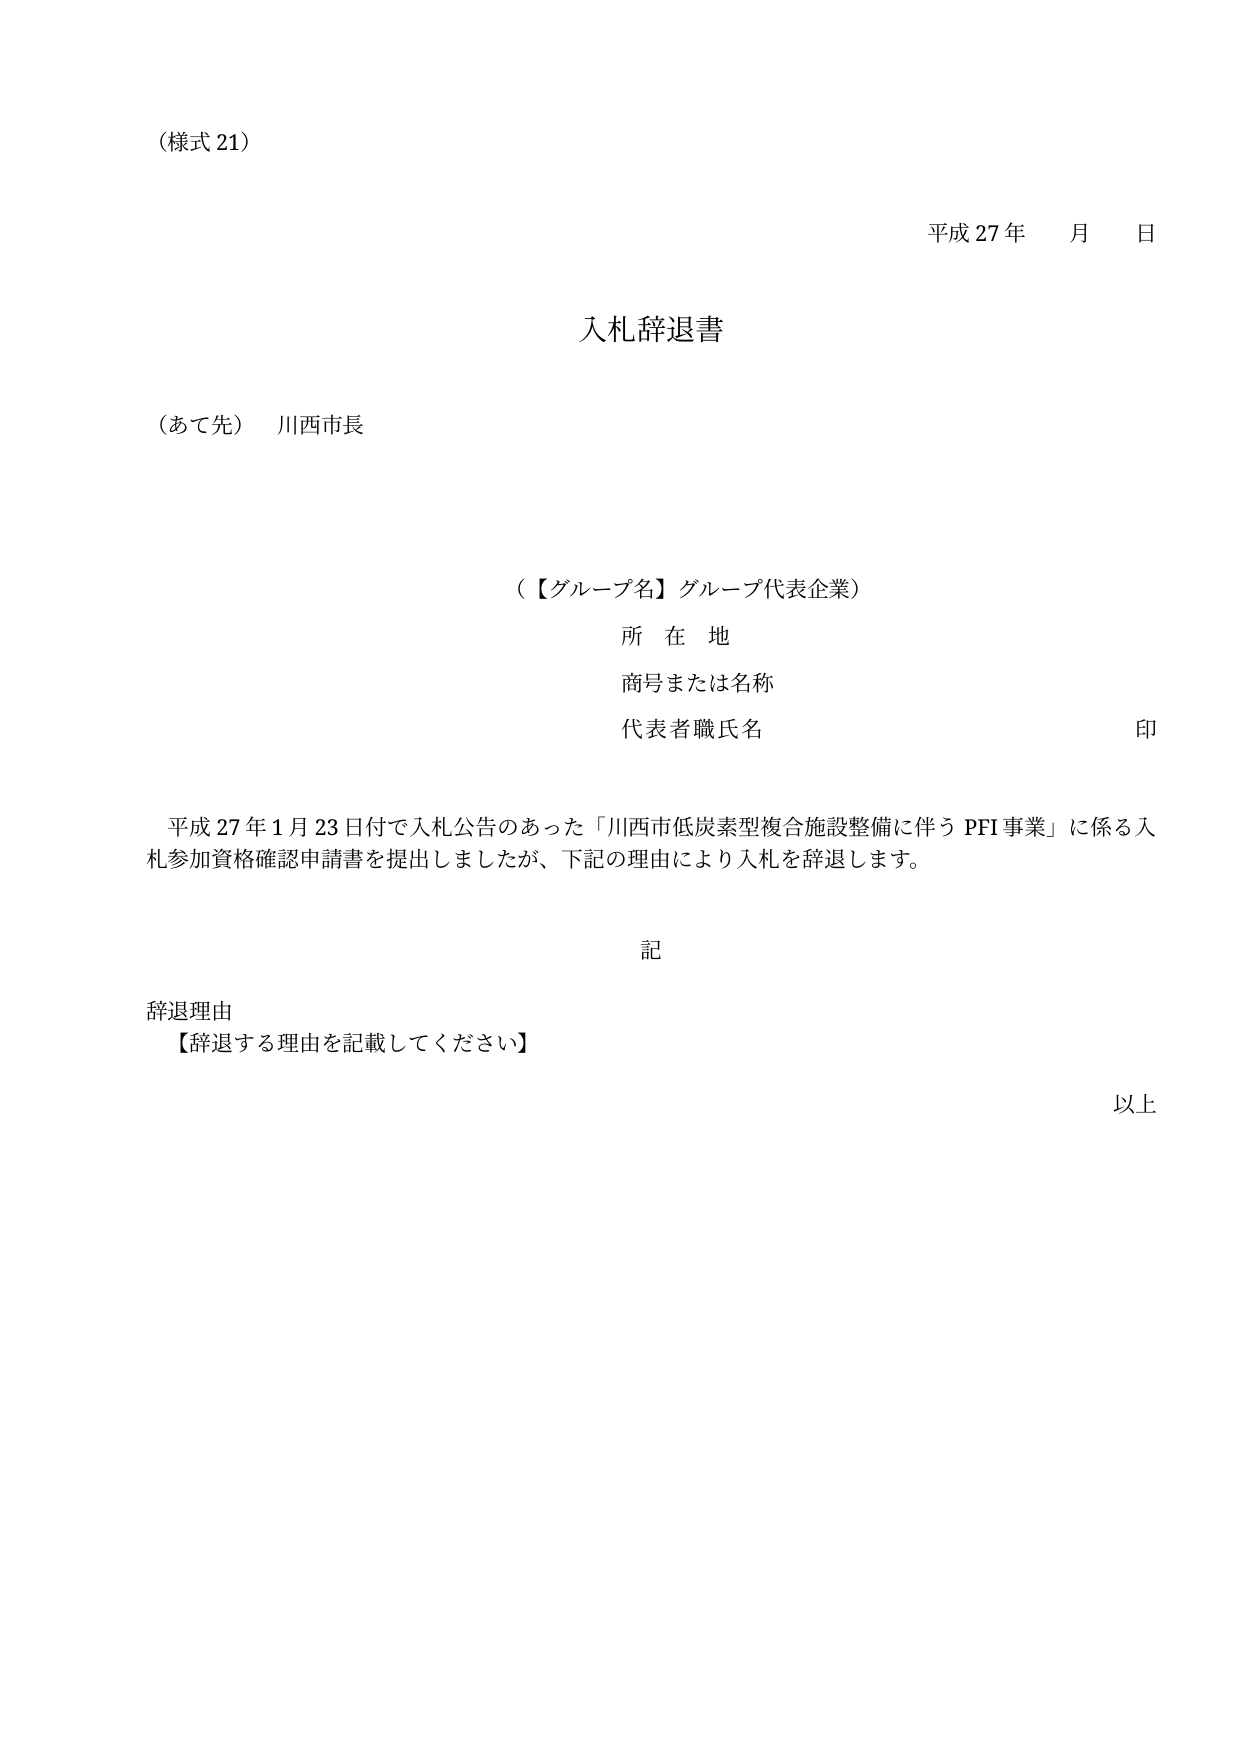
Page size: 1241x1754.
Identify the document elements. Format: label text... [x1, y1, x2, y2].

text 記 [146, 933, 1157, 965]
text 所在地 [146, 611, 1157, 653]
text 商号または名称 [146, 658, 1157, 699]
text 代表者職氏名 印 [146, 704, 1157, 746]
text 平成27年1月23日付で入札公告のあった「川西市低炭素型複合施設整備に伴うPFI事業」に係る入札参加資格確認申請書を提出しましたが、下記の理由により入札を辞退します。 [146, 811, 1157, 874]
text （あて先） 川西市長 [146, 409, 1157, 440]
text 【辞退する理由を記載してください】 [146, 1026, 1157, 1057]
text （【グループ名】グループ代表企業） [219, 564, 1157, 606]
text 以上 [146, 1087, 1157, 1119]
text 入札辞退書 [146, 307, 1157, 349]
text 辞退理由 [146, 994, 1157, 1026]
text 平成27年 月 日 [146, 216, 1157, 248]
text （様式） [146, 125, 1157, 157]
